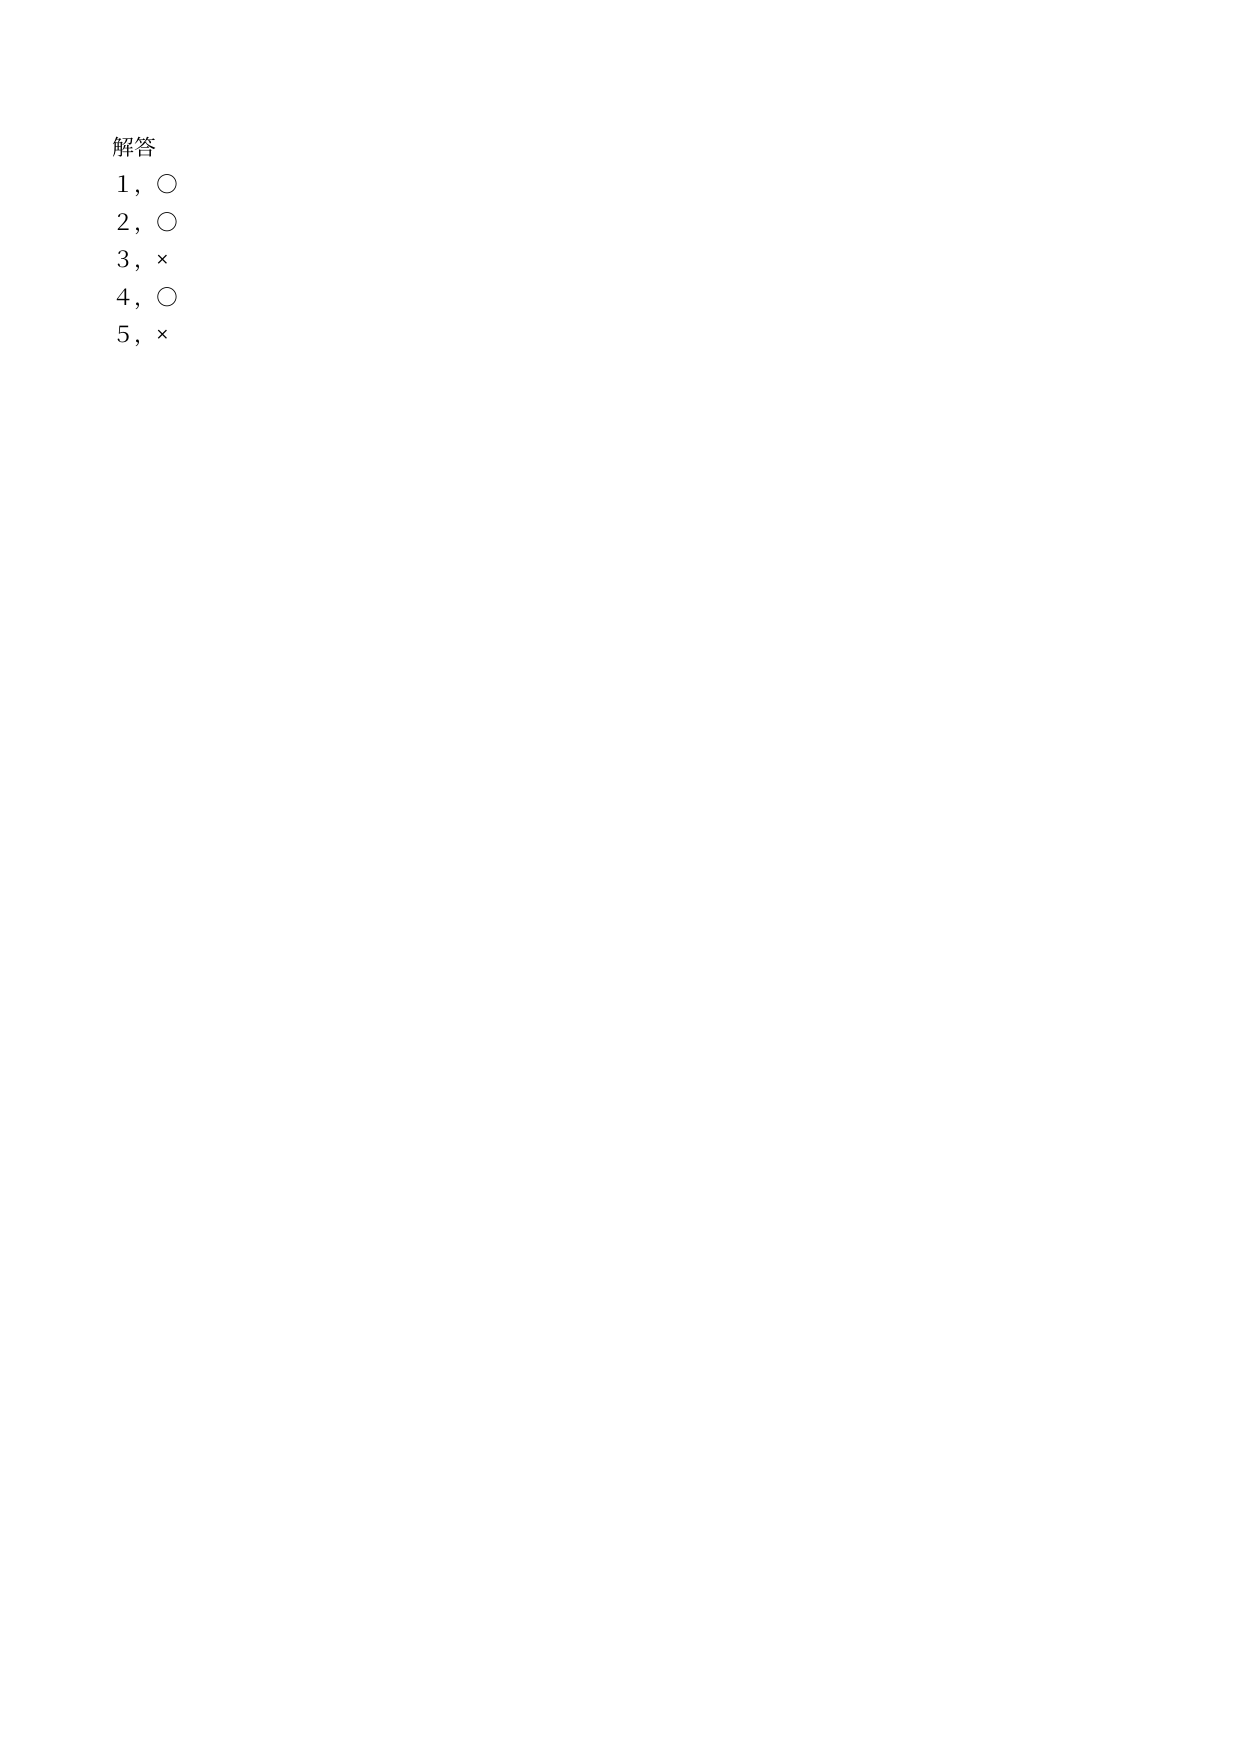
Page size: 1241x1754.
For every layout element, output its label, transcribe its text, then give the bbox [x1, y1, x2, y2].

text ３，× [112, 239, 1128, 277]
text ２，○ [112, 202, 1128, 239]
text １，○ [112, 164, 1128, 202]
text 解答 [112, 127, 1128, 164]
text ５，× [112, 314, 1128, 352]
text ４，○ [112, 277, 1128, 314]
